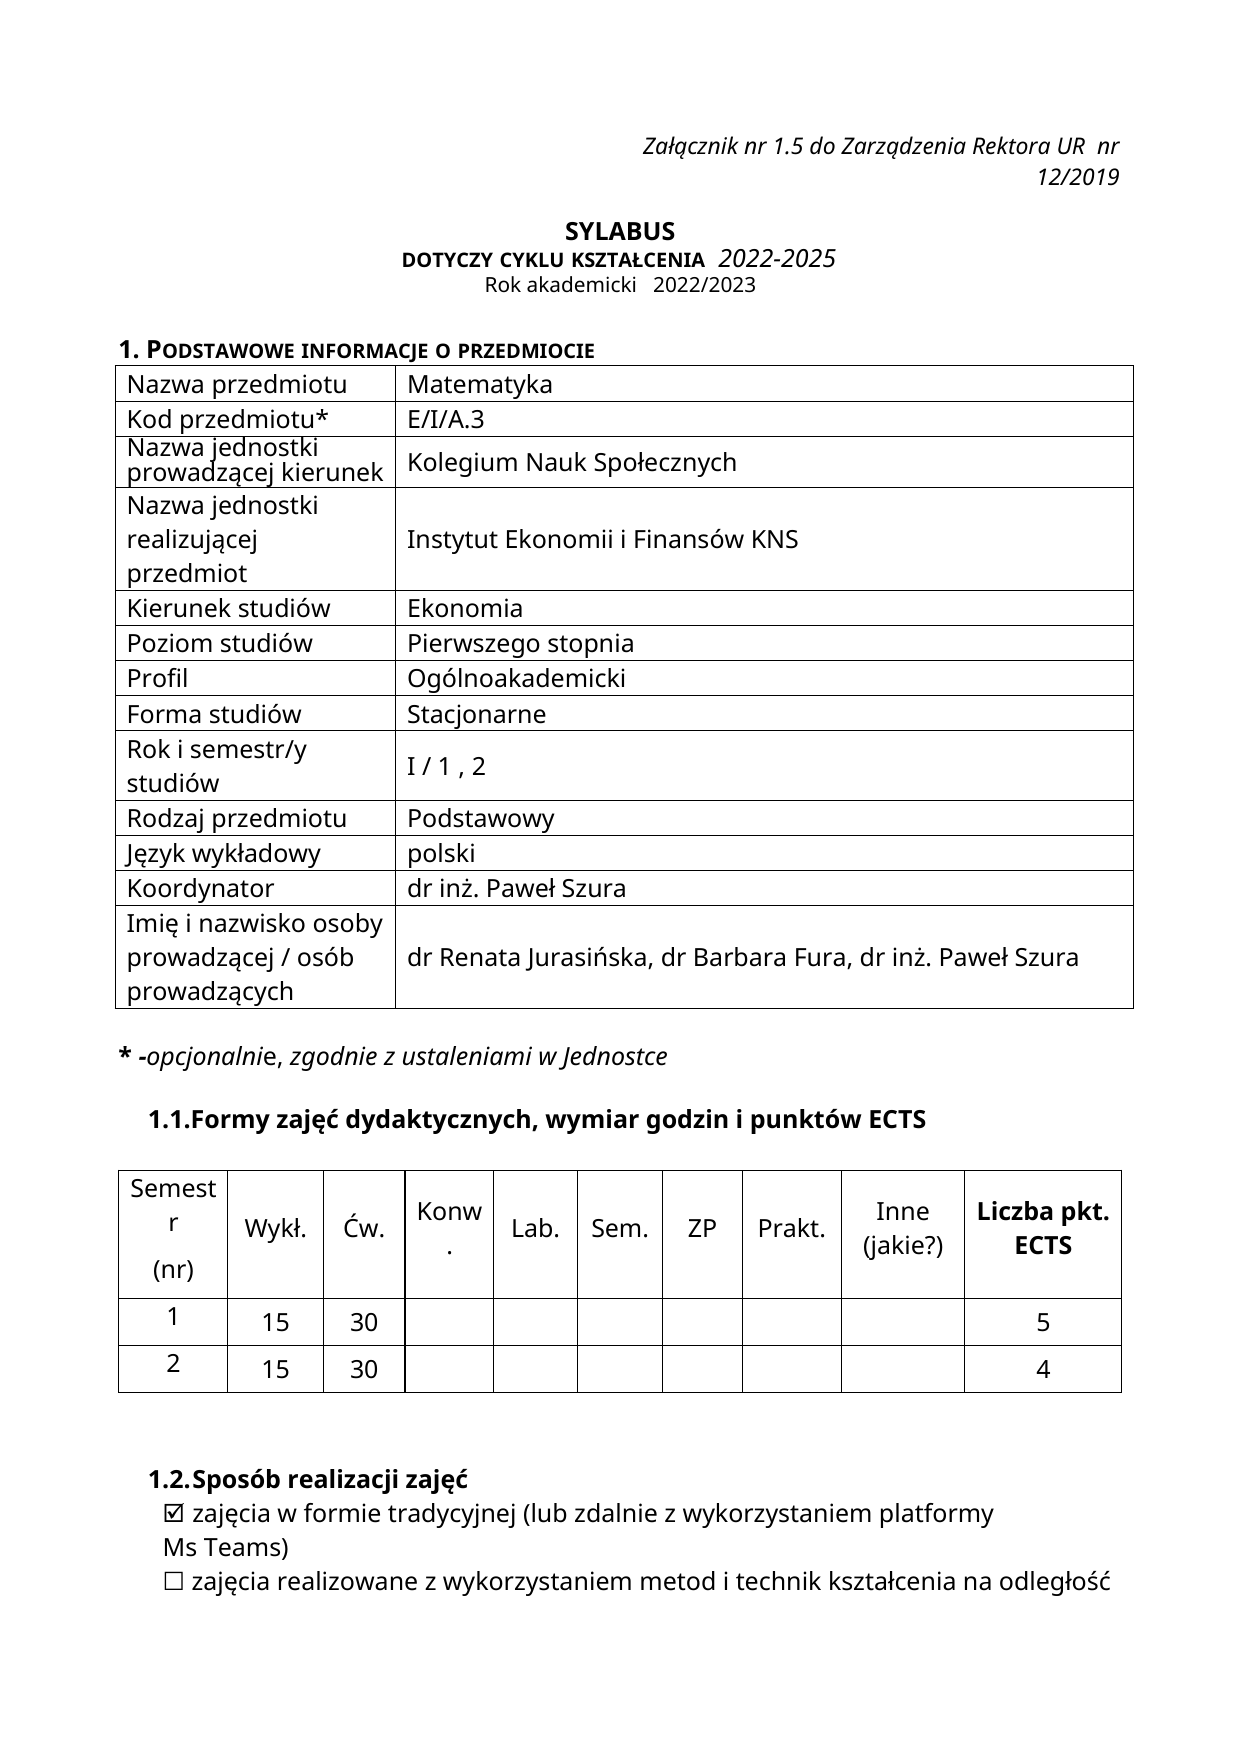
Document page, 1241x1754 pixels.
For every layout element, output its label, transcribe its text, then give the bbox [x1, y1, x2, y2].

table_cell 4 [965, 1346, 1121, 1392]
table_cell dr Renata Jurasińska, dr Barbara Fura, dr inż. Paweł Szura [396, 906, 1133, 1008]
table_cell Ekonomia [396, 591, 1133, 625]
table_cell 15 [228, 1299, 323, 1345]
table_cell Instytut Ekonomii i Finansów KNS [396, 488, 1133, 590]
table_cell [494, 1299, 577, 1345]
table_cell [494, 1346, 577, 1392]
table_header Nazwa przedmiotu [116, 366, 395, 401]
table_header Prakt. [743, 1171, 841, 1298]
table_cell 5 [965, 1299, 1121, 1345]
table_cell [663, 1346, 742, 1392]
table_cell Kod przedmiotu* [116, 402, 395, 436]
table_cell [578, 1346, 662, 1392]
table_cell [842, 1346, 964, 1392]
table_header Konw. [406, 1171, 493, 1298]
table_cell 30 [324, 1299, 404, 1345]
table_cell Koordynator [116, 871, 395, 905]
table_cell Stacjonarne [396, 696, 1133, 730]
table_cell Forma studiów [116, 696, 395, 730]
table_header Ćw. [324, 1171, 404, 1298]
table_header Semestr (nr) [119, 1171, 227, 1298]
table_cell Podstawowy [396, 801, 1133, 834]
table_cell Rodzaj przedmiotu [116, 801, 395, 834]
table_cell 15 [228, 1346, 323, 1392]
table_cell [842, 1299, 964, 1345]
text zajęcia w formie tradycyjnej (lub zdalnie z wykorzystaniem platformy Ms Teams) [162, 1495, 1122, 1563]
table_cell Nazwa jednostki prowadzącej kierunek [116, 437, 395, 487]
table_cell Imię i nazwisko osoby prowadzącej / osób prowadzących [116, 906, 395, 1008]
table_cell Rok i semestr/y studiów [116, 731, 395, 799]
table_cell [406, 1346, 493, 1392]
table_header Sem. [578, 1171, 662, 1298]
text Rok akademicki 2022/2023 [118, 272, 1122, 297]
table_cell Ogólnoakademicki [396, 661, 1133, 695]
table_cell 1 [119, 1299, 227, 1345]
text SYLABUS [118, 213, 1122, 247]
table_cell 2 [119, 1346, 227, 1392]
table_cell Pierwszego stopnia [396, 626, 1133, 660]
text 1. Podstawowe informacje o przedmiocie [118, 331, 1122, 365]
table_cell [663, 1299, 742, 1345]
text * -opcjonalnie, zgodnie z ustaleniami w Jednostce [118, 1038, 1122, 1072]
text 1.1.Formy zajęć dydaktycznych, wymiar godzin i punktów ECTS [148, 1101, 1122, 1136]
table_cell Profil [116, 661, 395, 695]
text ☐ zajęcia realizowane z wykorzystaniem metod i technik kształcenia na odległość [162, 1563, 1122, 1598]
table_header Inne (jakie?) [842, 1171, 964, 1298]
table_cell Nazwa jednostki realizującej przedmiot [116, 488, 395, 590]
table_header Lab. [494, 1171, 577, 1298]
table_header Matematyka [396, 366, 1133, 401]
table_cell [743, 1299, 841, 1345]
table_cell Kolegium Nauk Społecznych [396, 437, 1133, 487]
text Załącznik nr 1.5 do Zarządzenia Rektora UR nr 12/2019 [118, 130, 1122, 192]
table_cell I / 1 , 2 [396, 731, 1133, 799]
table_cell Język wykładowy [116, 836, 395, 870]
table_cell 30 [324, 1346, 404, 1392]
table_cell [578, 1299, 662, 1345]
table_cell [743, 1346, 841, 1392]
table_cell dr inż. Paweł Szura [396, 871, 1133, 905]
table_header Liczba pkt. ECTS [965, 1171, 1121, 1298]
table_header ZP [663, 1171, 742, 1298]
text 1.2. Sposób realizacji zajęć [148, 1461, 1122, 1495]
table_header Wykł. [228, 1171, 323, 1298]
text dotyczy cyklu kształcenia 2022-2025 [118, 247, 1122, 272]
table_cell Poziom studiów [116, 626, 395, 660]
table_cell E/I/A.3 [396, 402, 1133, 436]
table_cell Kierunek studiów [116, 591, 395, 625]
table_cell polski [396, 836, 1133, 870]
table_cell [406, 1299, 493, 1345]
